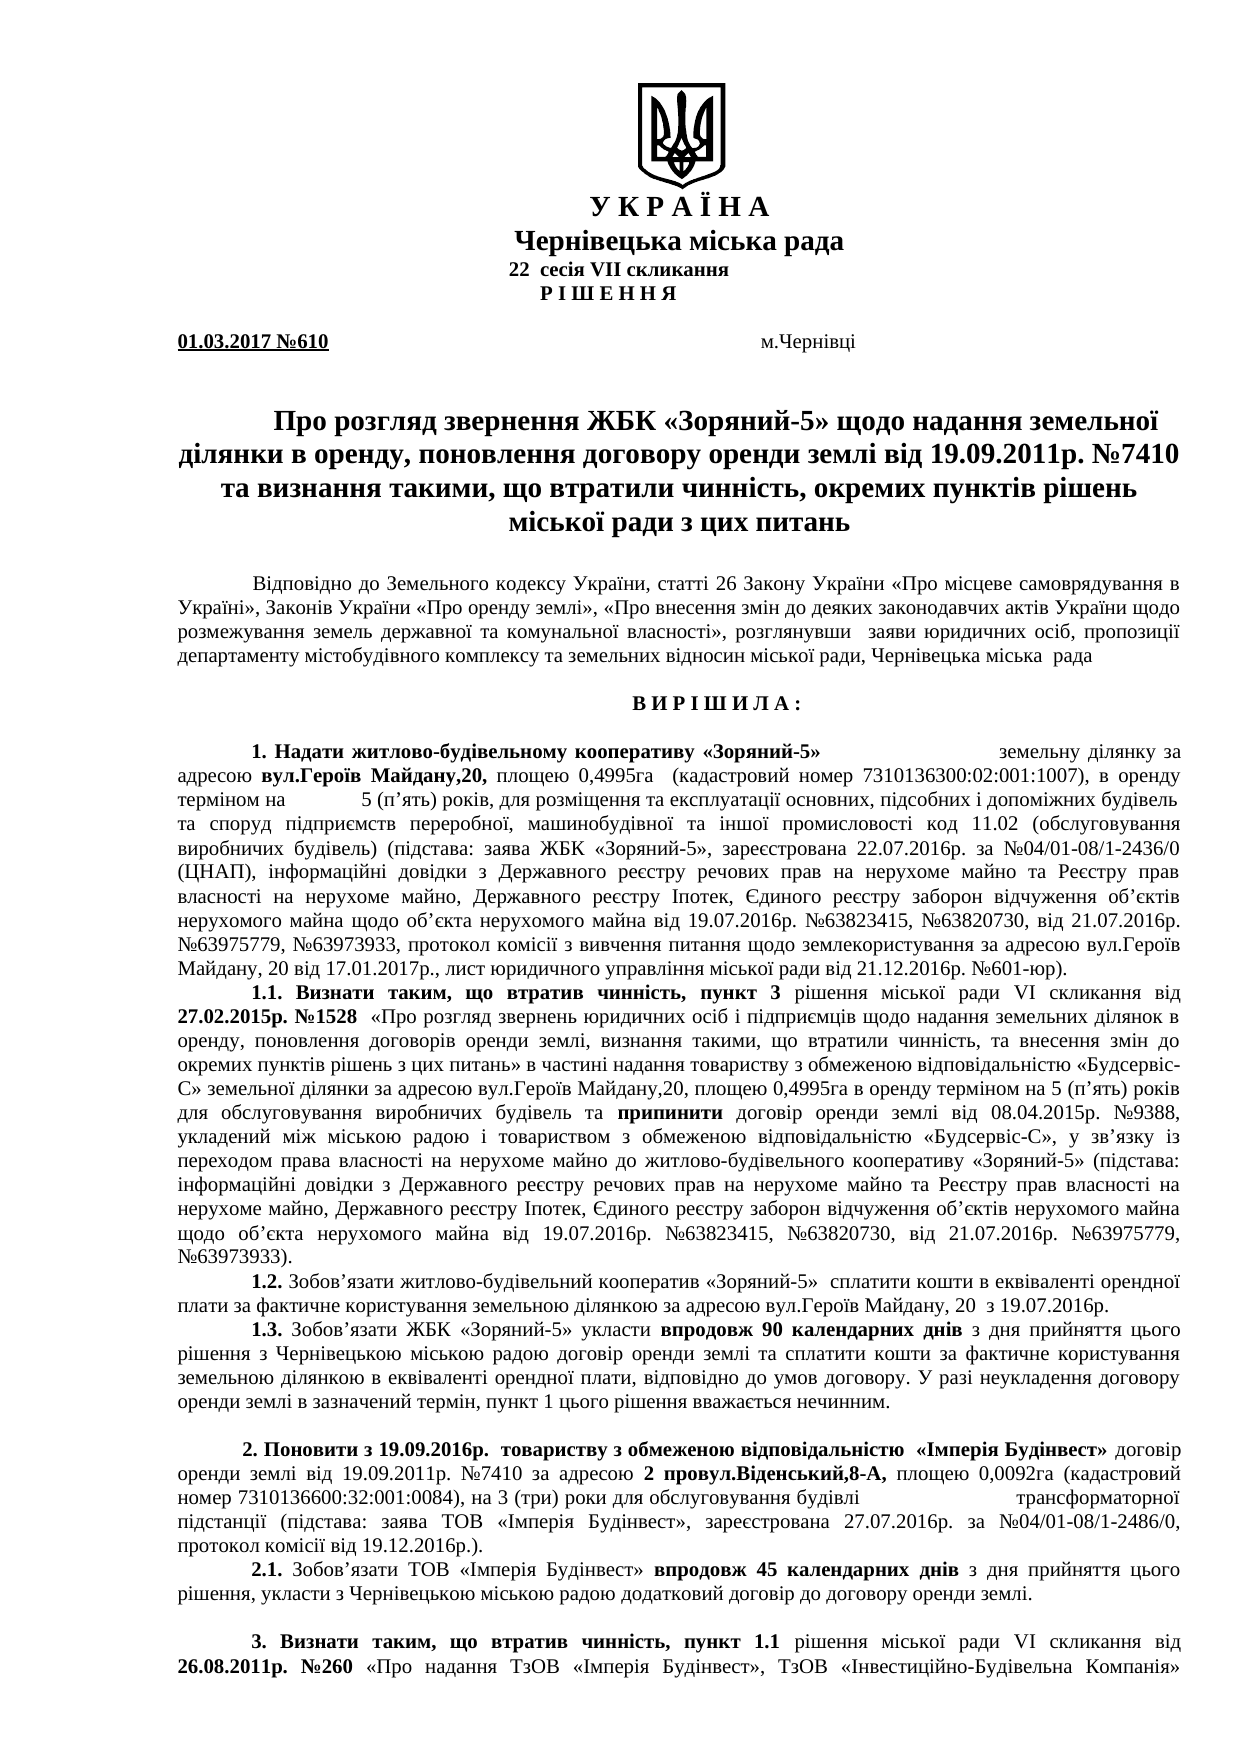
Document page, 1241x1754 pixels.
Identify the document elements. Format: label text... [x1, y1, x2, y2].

text 1. Надати житлово-будівельному кооперативу «Зоряний-5» земельну ділянку за адресою вул.Героїв Майдану,20, площею 0,4995га (кадастровий номер 7310136300:02:001:1007), в оренду терміном на 5 (п’ять) років, для розміщення та експлуатації основних, підсобних і допоміжних будівель та споруд підприємств переробної, машинобудівної та іншої промисловості код 11.02 (обслуговування виробничих будівель) (підстава: заява ЖБК «Зоряний-5», зареєстрована 22.07.2016р. за №04/01-08/1-2436/0 (ЦНАП), інформаційні довідки з Державного реєстру речових прав на нерухоме майно та Реєстру прав власності на нерухоме майно, Державного реєстру Іпотек, Єдиного реєстру заборон відчуження об’єктів нерухомого майна щодо об’єкта нерухомого майна від 19.07.2016р. №63823415, №63820730, від 21.07.2016р. №63975779, №63973933, протокол комісії з вивчення питання щодо землекористування за адресою вул.Героїв Майдану, 20 від 17.01.2017р., лист юридичного управління міської ради від 21.12.2016р. №601-юр). [177, 739, 1181, 980]
text 2.1. Зобов’язати ТОВ «Імперія Будінвест» впродовж 45 календарних днів з дня прийняття цього рішення, укласти з Чернівецькою міською радою додатковий договір до договору оренди землі. [177, 1557, 1181, 1605]
text 01.03.2017 №610 м.Чернівці [177, 329, 1181, 353]
text В И Р І Ш И Л А : [177, 691, 1181, 715]
text 1.1. Визнати таким, що втратив чинність, пункт 3 рішення міської ради VІ скликання від 27.02.2015р. №1528 «Про розгляд звернень юридичних осіб і підприємців щодо надання земельних ділянок в оренду, поновлення договорів оренди землі, визнання такими, що втратили чинність, та внесення змін до окремих пунктів рішень з цих питань» в частині надання товариству з обмеженою відповідальністю «Будсервіс-С» земельної ділянки за адресою вул.Героїв Майдану,20, площею 0,4995га в оренду терміном на 5 (п’ять) років для обслуговування виробничих будівель та припинити договір оренди землі від 08.04.2015р. №9388, укладений між міською радою і товариством з обмеженою відповідальністю «Будсервіс-С», у зв’язку із переходом права власності на нерухоме майно до житлово-будівельного кооперативу «Зоряний-5» (підстава: інформаційні довідки з Державного реєстру речових прав на нерухоме майно та Реєстру прав власності на нерухоме майно, Державного реєстру Іпотек, Єдиного реєстру заборон відчуження об’єктів нерухомого майна щодо об’єкта нерухомого майна від 19.07.2016р. №63823415, №63820730, від 21.07.2016р. №63975779, №63973933). [177, 980, 1181, 1268]
text Відповідно до Земельного кодексу України, статті 26 Закону України «Про місцеве самоврядування в Україні», Законів України «Про оренду землі», «Про внесення змін до деяких законодавчих актів України щодо розмежування земель державної та комунальної власності», розглянувши заяви юридичних осіб, пропозиції департаменту містобудівного комплексу та земельних відносин міської ради, Чернівецька міська рада [177, 571, 1181, 667]
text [177, 1629, 1181, 1678]
text 22 сесія VІІ скликання [472, 256, 1181, 281]
text 1.3. Зобов’язати ЖБК «Зоряний-5» укласти впродовж 90 календарних днів з дня прийняття цього рішення з Чернівецькою міською радою договір оренди землі та сплатити кошти за фактичне користування земельною ділянкою в еквіваленті орендної плати, відповідно до умов договору. У разі неукладення договору оренди землі в зазначений термін, пункт 1 цього рішення вважається нечинним. [177, 1317, 1181, 1413]
text У К Р А Ї Н А [177, 189, 1181, 223]
text 2. Поновити з 19.09.2016р. товариству з обмеженою відповідальністю «Імперія Будінвест» договір оренди землі від 19.09.2011р. №7410 за адресою 2 провул.Віденський,8-А, площею 0,0092га (кадастровий номер 7310136600:32:001:0084), на 3 (три) роки для обслуговування будівлі трансформаторної підстанції (підстава: заява ТОВ «Імперія Будінвест», зареєстрована 27.07.2016р. за №04/01-08/1-2486/0, протокол комісії від 19.12.2016р.). [177, 1437, 1181, 1557]
text Р І Ш Е Н Н Я [472, 281, 1181, 304]
subtitle Чернівецька міська рада [177, 223, 1181, 256]
text 1.2. Зобов’язати житлово-будівельний кооператив «Зоряний-5» сплатити кошти в еквіваленті орендної плати за фактичне користування земельною ділянкою за адресою вул.Героїв Майдану, 20 з 19.07.2016р. [177, 1268, 1181, 1317]
text Про розгляд звернення ЖБК «Зоряний-5» щодо надання земельної ділянки в оренду, поновлення договору оренди землі від 19.09.2011р. №7410 та визнання такими, що втратили чинність, окремих пунктів рішень міської ради з цих питань [177, 403, 1181, 537]
